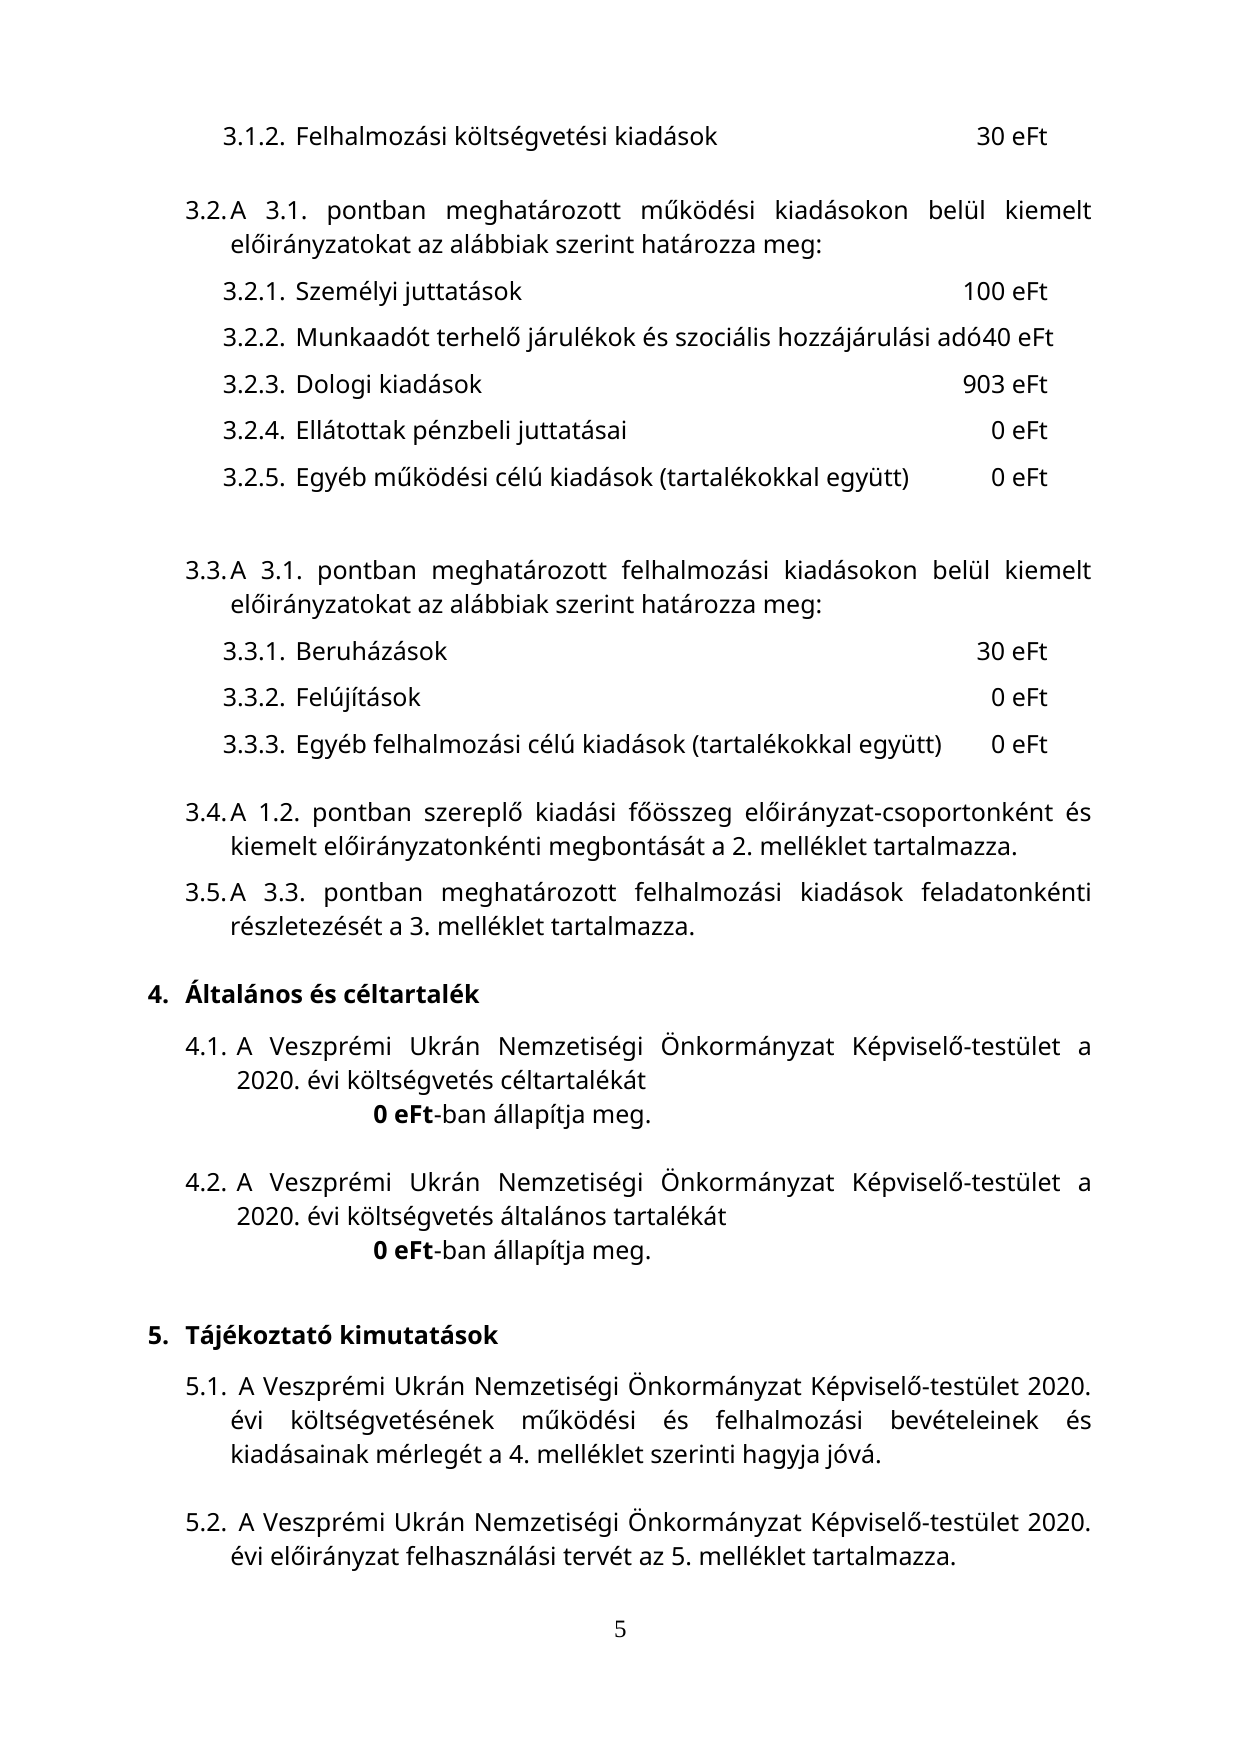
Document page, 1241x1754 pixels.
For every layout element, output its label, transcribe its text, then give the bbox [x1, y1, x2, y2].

list Egyéb felhalmozási célú kiadások (tartalékokkal együtt) 0 eFt [223, 726, 1092, 760]
list A 3.1. pontban meghatározott működési kiadásokon belül kiemelt előirányzatokat az alábbiak szerint határozza meg: [185, 192, 1092, 261]
list Tájékoztató kimutatások [148, 1318, 1092, 1352]
list A Veszprémi Ukrán Nemzetiségi Önkormányzat Képviselő-testület 2020. évi előirányzat felhasználási tervét az 5. melléklet tartalmazza. [185, 1505, 1092, 1573]
list Beruházások 30 eFt [223, 633, 1092, 667]
list Felhalmozási költségvetési kiadások 30 eFt [223, 118, 1092, 152]
list A 1.2. pontban szereplő kiadási főösszeg előirányzat-csoportonként és kiemelt előirányzatonkénti megbontását a 2. melléklet tartalmazza. [185, 794, 1092, 862]
list Egyéb működési célú kiadások (tartalékokkal együtt) 0 eFt [223, 459, 1092, 493]
list A Veszprémi Ukrán Nemzetiségi Önkormányzat Képviselő-testület 2020. évi költségvetésének működési és felhalmozási bevételeinek és kiadásainak mérlegét a 4. melléklet szerinti hagyja jóvá. [185, 1369, 1092, 1471]
text 0 eFt-ban állapítja meg. [185, 1096, 1092, 1130]
list Dologi kiadások 903 eFt [223, 366, 1092, 400]
text 0 eFt-ban állapítja meg. [185, 1233, 1092, 1267]
list A 3.1. pontban meghatározott felhalmozási kiadásokon belül kiemelt előirányzatokat az alábbiak szerint határozza meg: [185, 552, 1092, 621]
list Személyi juttatások 100 eFt [223, 273, 1092, 307]
list A 3.3. pontban meghatározott felhalmozási kiadások feladatonkénti részletezését a 3. melléklet tartalmazza. [185, 875, 1092, 943]
list A Veszprémi Ukrán Nemzetiségi Önkormányzat Képviselő-testület a 2020. évi költségvetés általános tartalékát [185, 1164, 1092, 1233]
list A Veszprémi Ukrán Nemzetiségi Önkormányzat Képviselő-testület a 2020. évi költségvetés céltartalékát [185, 1028, 1092, 1096]
list Ellátottak pénzbeli juttatásai 0 eFt [223, 413, 1092, 447]
list Felújítások 0 eFt [223, 680, 1092, 714]
list Általános és céltartalék [148, 977, 1092, 1011]
list Munkaadót terhelő járulékok és szociális hozzájárulási adó 40 eFt [223, 320, 1092, 354]
